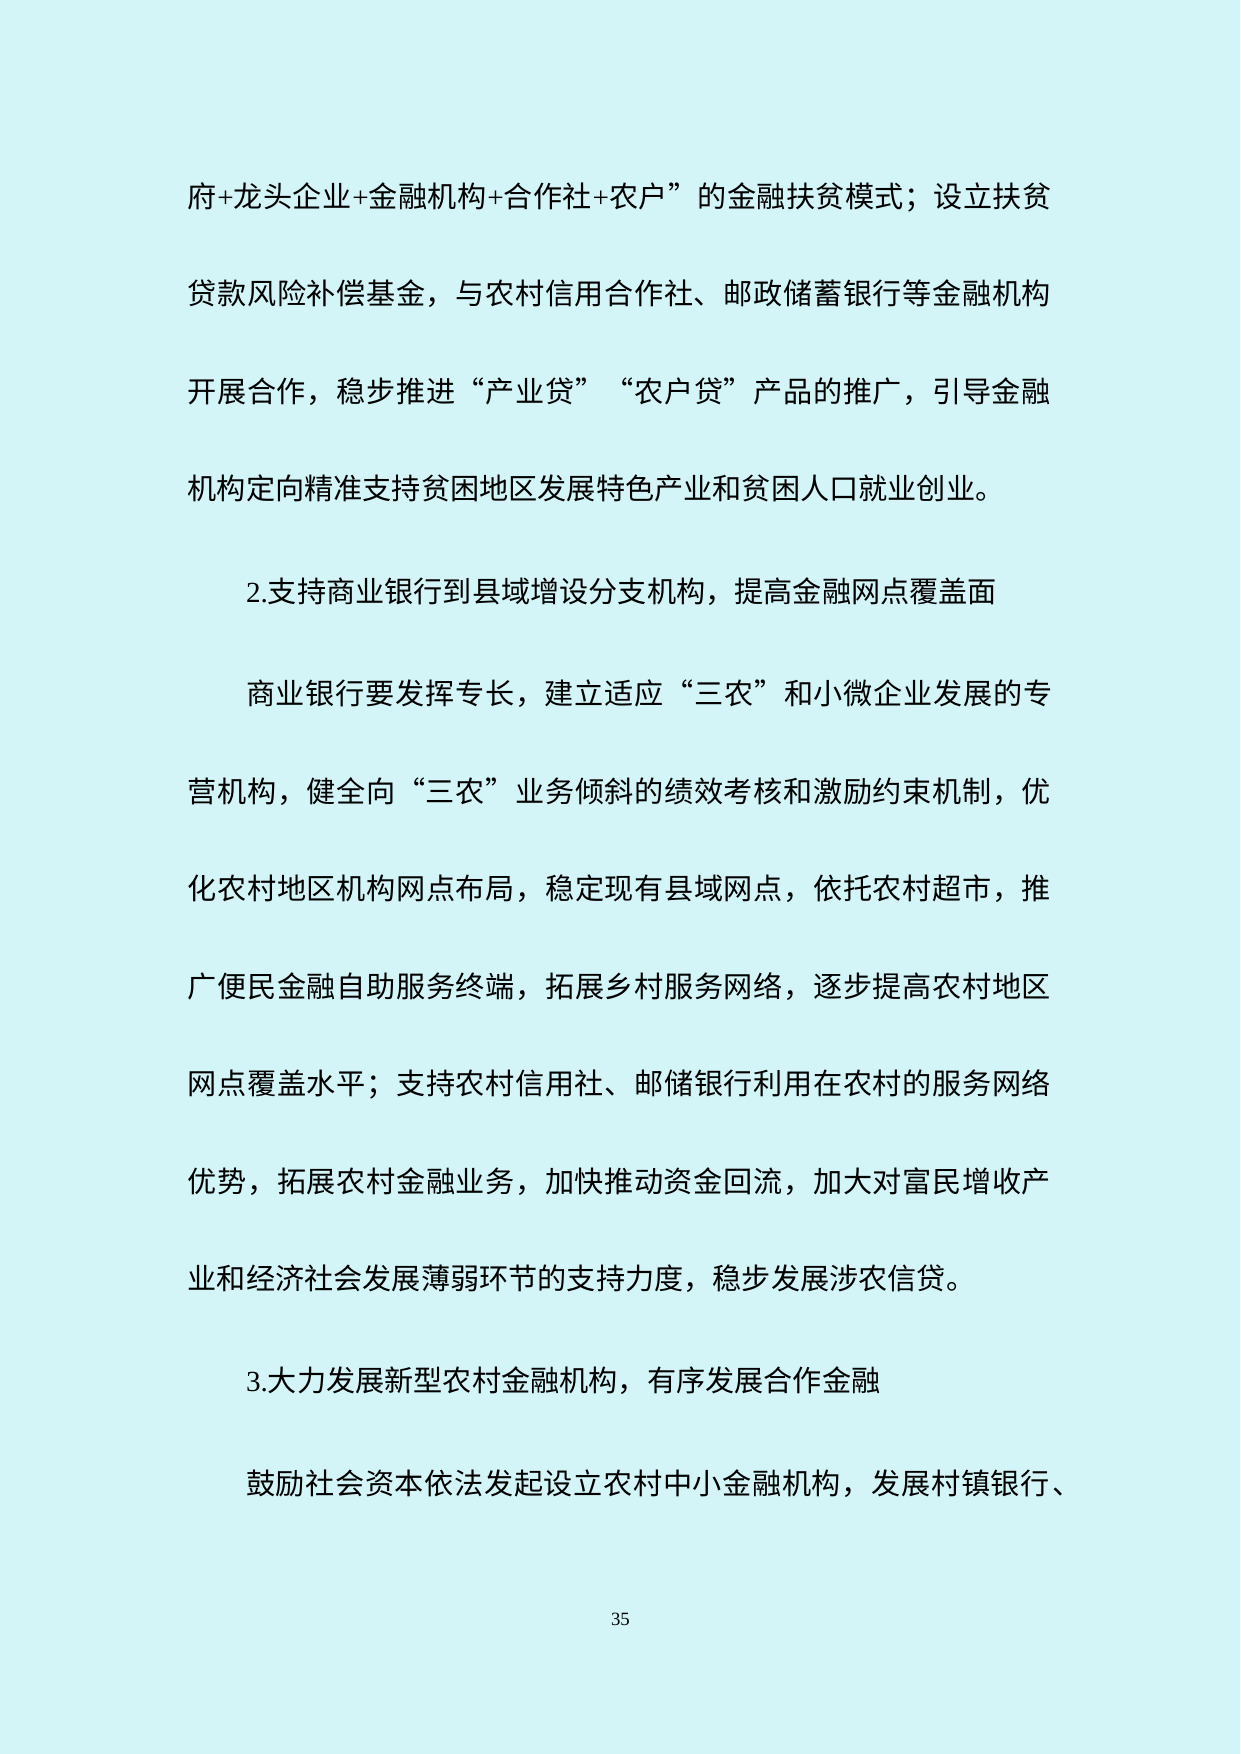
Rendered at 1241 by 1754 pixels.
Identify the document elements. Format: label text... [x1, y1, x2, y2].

text 2.支持商业银行到县域增设分支机构，提高金融网点覆盖面 [187, 557, 1053, 622]
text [187, 162, 1053, 519]
text 3.大力发展新型农村金融机构，有序发展合作金融 [187, 1347, 1053, 1412]
text 商业银行要发挥专长，建立适应“三农”和小微企业发展的专营机构，健全向“三农”业务倾斜的绩效考核和激励约束机制，优化农村地区机构网点布局，稳定现有县域网点，依托农村超市，推广便民金融自助服务终端，拓展乡村服务网络，逐步提高农村地区网点覆盖水平；支持农村信用社、邮储银行利用在农村的服务网络优势，拓展农村金融业务，加快推动资金回流，加大对富民增收产业和经济社会发展薄弱环节的支持力度，稳步发展涉农信贷。 [187, 659, 1053, 1309]
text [187, 1449, 1053, 1514]
